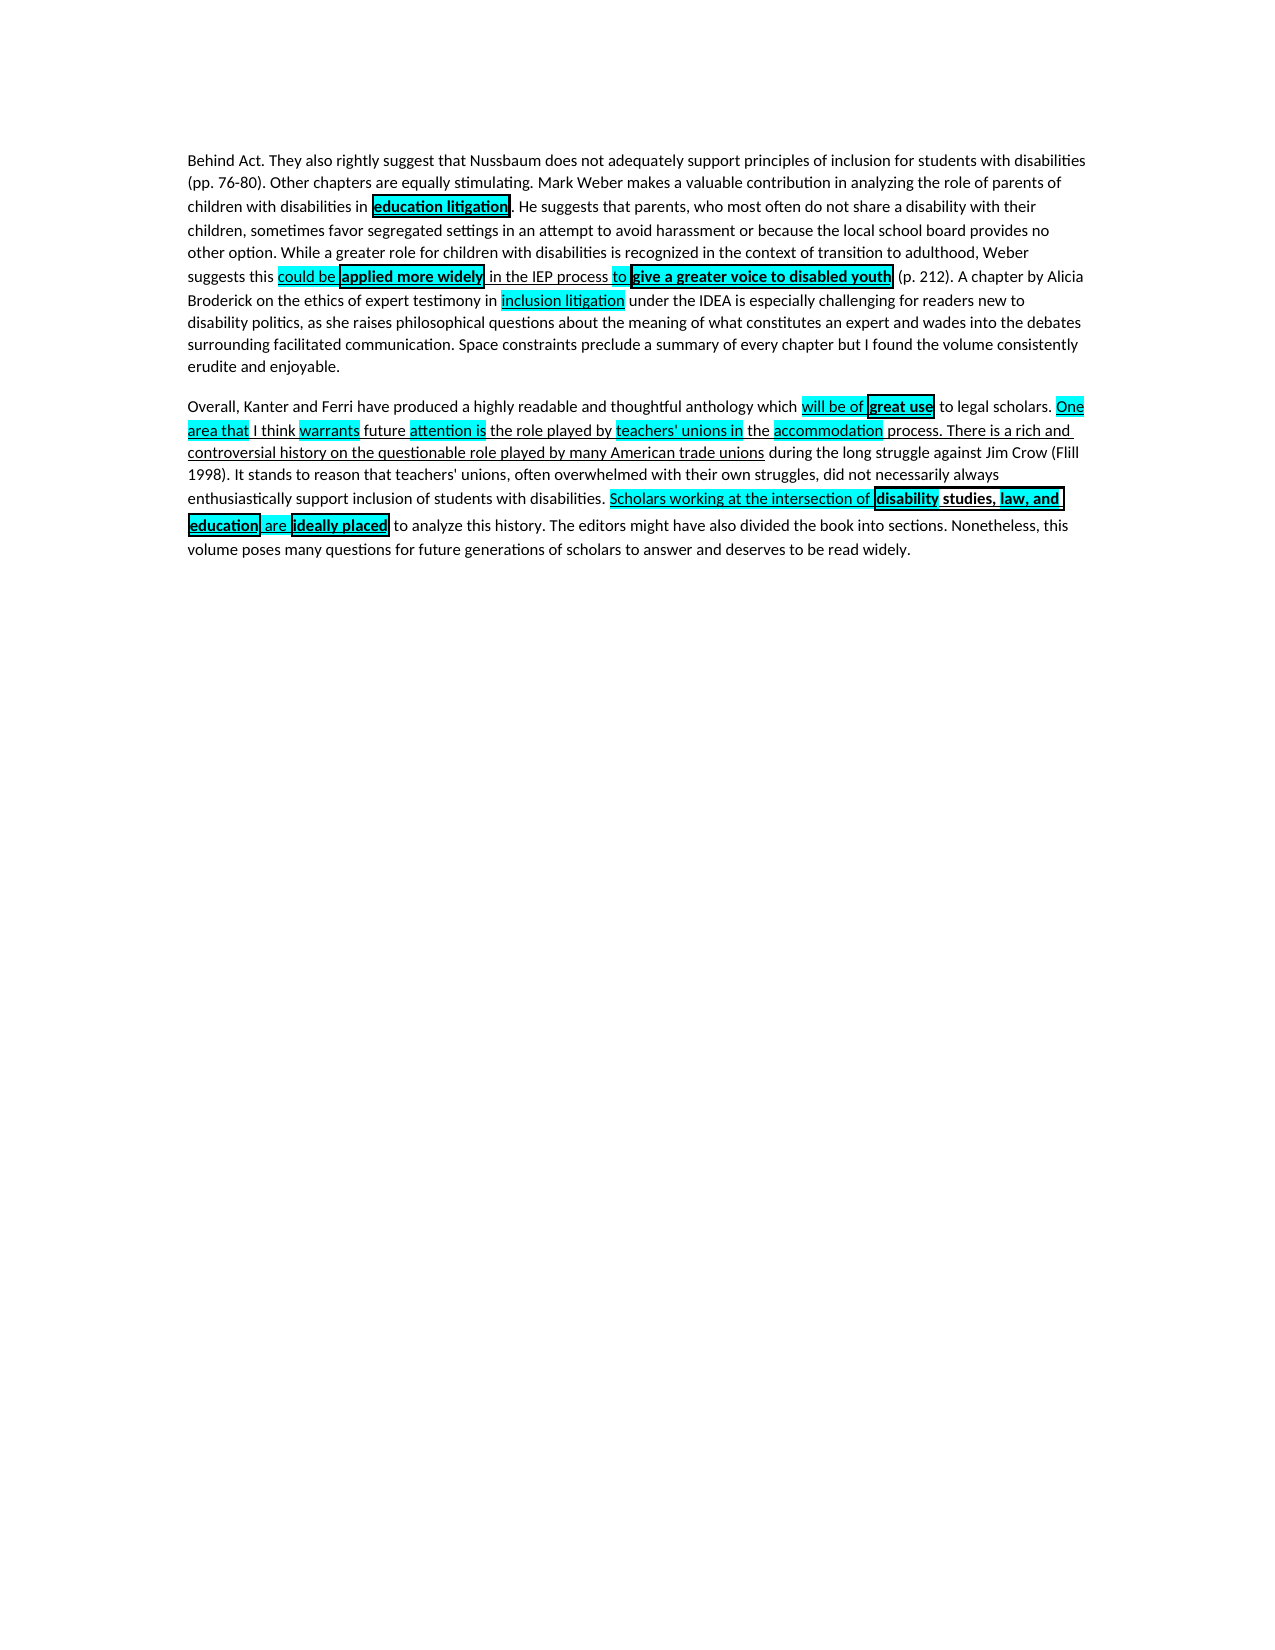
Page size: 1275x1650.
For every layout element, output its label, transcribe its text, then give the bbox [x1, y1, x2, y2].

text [187, 150, 1087, 376]
text Overall, Kanter and Ferri have produced a highly readable and thoughtful anthology which will be of great use to legal scholars. One area that I think warrants future attention is the role played by teachers' unions in the accommodation process. There is a rich and controversial history on the questionable role played by many American trade unions during the long struggle against Jim Crow (Flill 1998). It stands to reason that teachers' unions, often overwhelmed with their own struggles, did not necessarily always enthusiastically support inclusion of students with disabilities. Scholars working at the intersection of disability studies, law, and education are ideally placed to analyze this history. The editors might have also divided the book into sections. Nonetheless, this volume poses many questions for future generations of scholars to answer and deserves to be read widely. [187, 394, 1087, 559]
